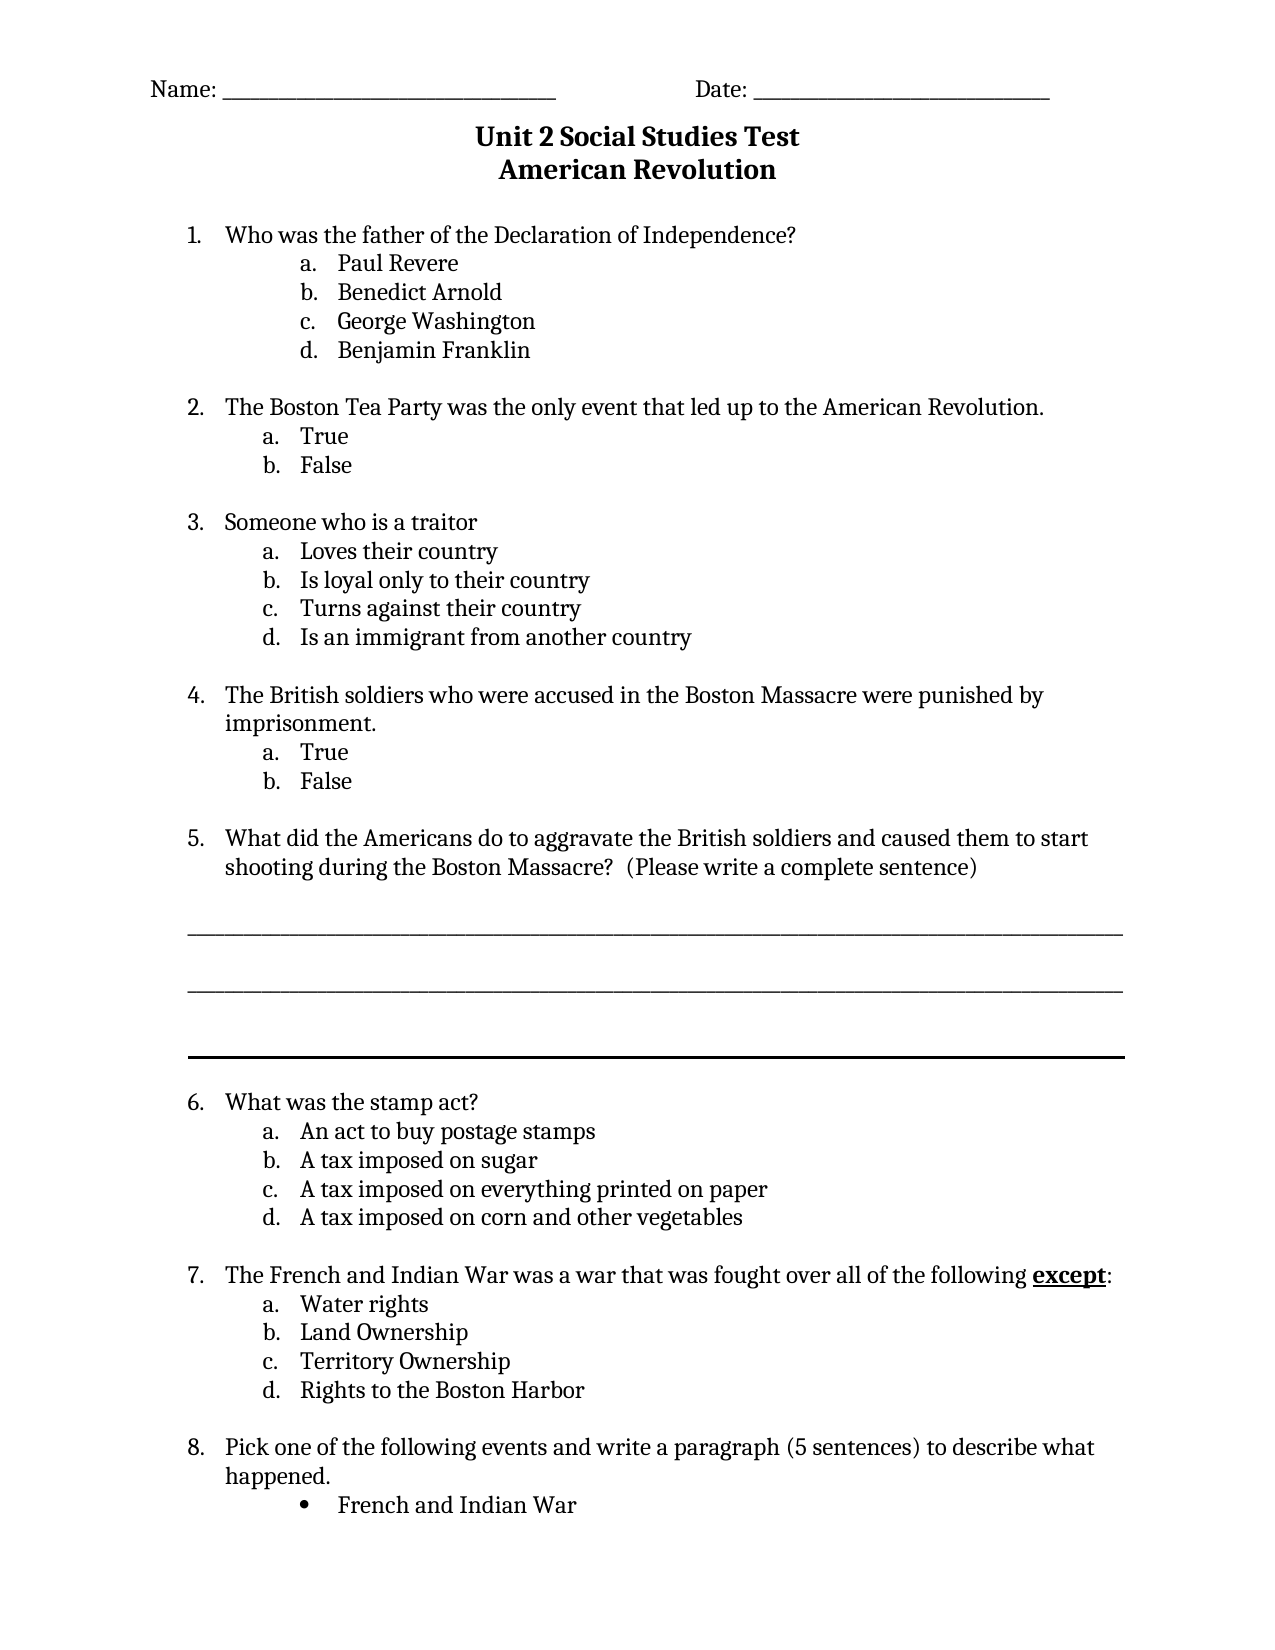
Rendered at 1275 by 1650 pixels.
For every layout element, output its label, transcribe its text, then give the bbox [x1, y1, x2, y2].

list Someone who is a traitor [187, 508, 1125, 537]
list Who was the father of the Declaration of Independence? [187, 221, 1125, 249]
list What was the stamp act? [187, 1088, 1125, 1117]
list Benjamin Franklin [300, 336, 1125, 364]
list Paul Revere [300, 249, 1125, 278]
list The British soldiers who were accused in the Boston Massacre were punished by imprisonment. [187, 681, 1125, 738]
list George Washington [300, 307, 1125, 336]
text Unit 2 Social Studies Test [150, 120, 1125, 153]
list Benedict Arnold [300, 278, 1125, 307]
list True [262, 422, 1125, 451]
list Rights to the Boston Harbor [262, 1376, 1125, 1404]
text _____________________________________________________________________________________________________ [187, 911, 1125, 939]
list Land Ownership [262, 1318, 1125, 1347]
list What did the Americans do to aggravate the British soldiers and caused them to start shooting during the Boston Massacre? (Please write a complete sentence) [187, 824, 1125, 882]
list Is an immigrant from another country [262, 623, 1125, 652]
list True [262, 738, 1125, 767]
text American Revolution [150, 153, 1125, 187]
list Is loyal only to their country [262, 566, 1125, 594]
list False [262, 767, 1125, 796]
list French and Indian War [300, 1491, 1125, 1519]
list A tax imposed on sugar [262, 1146, 1125, 1174]
list Turns against their country [262, 594, 1125, 623]
list An act to buy postage stamps [262, 1117, 1125, 1146]
list Water rights [262, 1289, 1125, 1318]
list False [262, 451, 1125, 479]
text _____________________________________________________________________________________________________ [187, 968, 1125, 997]
list The Boston Tea Party was the only event that led up to the American Revolution. [187, 393, 1125, 422]
list Pick one of the following events and write a paragraph (5 sentences) to describe what happened. [187, 1433, 1125, 1491]
list Territory Ownership [262, 1347, 1125, 1376]
list The French and Indian War was a war that was fought over all of the following except: [187, 1261, 1125, 1289]
list Loves their country [262, 537, 1125, 566]
list A tax imposed on everything printed on paper [262, 1174, 1125, 1203]
list A tax imposed on corn and other vegetables [262, 1203, 1125, 1232]
